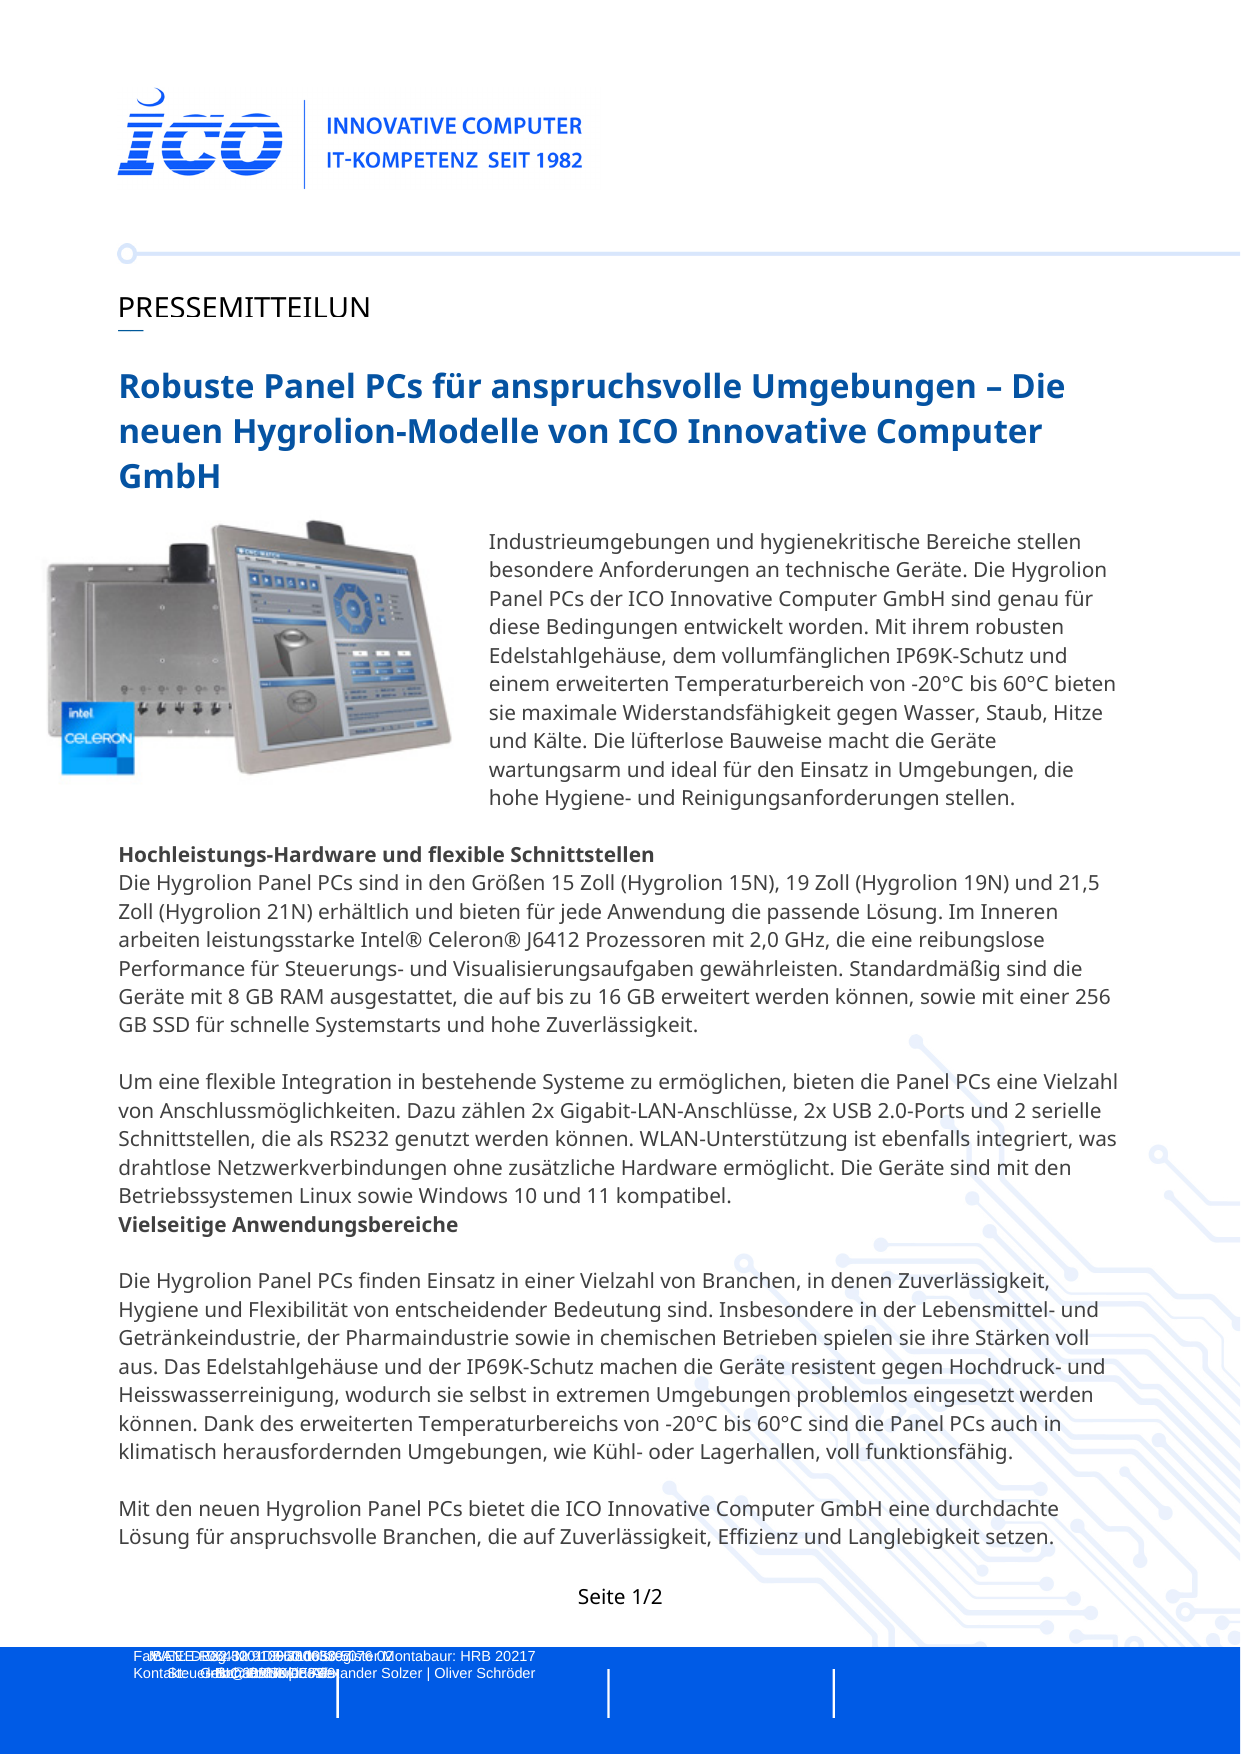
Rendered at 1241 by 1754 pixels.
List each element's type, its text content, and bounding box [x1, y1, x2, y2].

picture [0, 1033, 1241, 1754]
text Industrieumgebungen und hygienekritische Bereiche stellen besondere Anforderungen an technische Geräte. Die Hygrolion Panel PCs der ICO Innovative Computer GmbH sind genau für diese Bedingungen entwickelt worden. Mit ihrem robusten Edelstahlgehäuse, dem vollumfänglichen IP69K-Schutz und einem erweiterten Temperaturbereich von -20°C bis 60°C bieten sie maximale Widerstandsfähigkeit gegen Wasser, Staub, Hitze und Kälte. Die lüfterlose Bauweise macht die Geräte wartungsarm und ideal für den Einsatz in Umgebungen, die hohe Hygiene- und Reinigungsanforderungen stellen. [118, 527, 1122, 812]
picture [111, 243, 1241, 264]
text Um eine flexible Integration in bestehende Systeme zu ermöglichen, bieten die Panel PCs eine Vielzahl von Anschlussmöglichkeiten. Dazu zählen 2x Gigabit-LAN-Anschlüsse, 2x USB 2.0-Ports und 2 serielle Schnittstellen, die als RS232 genutzt werden können. WLAN-Unterstützung ist ebenfalls integriert, was drahtlose Netzwerkverbindungen ohne zusätzliche Hardware ermöglicht. Die Geräte sind mit den Betriebssystemen Linux sowie Windows 10 und 11 kompatibel. [118, 1067, 1122, 1210]
text Vielseitige Anwendungsbereiche [118, 1210, 1122, 1238]
picture [23, 510, 471, 792]
text Mit den neuen Hygrolion Panel PCs bietet die ICO Innovative Computer GmbH eine durchdachte Lösung für anspruchsvolle Branchen, die auf Zuverlässigkeit, Effizienz und Langlebigkeit setzen. [118, 1494, 1122, 1551]
text Hochleistungs-Hardware und flexible Schnittstellen [118, 840, 1122, 868]
text Die Hygrolion Panel PCs finden Einsatz in einer Vielzahl von Branchen, in denen Zuverlässigkeit, Hygiene und Flexibilität von entscheidender Bedeutung sind. Insbesondere in der Lebensmittel- und Getränkeindustrie, der Pharmaindustrie sowie in chemischen Betrieben spielen sie ihre Stärken voll aus. Das Edelstahlgehäuse und der IP69K-Schutz machen die Geräte resistent gegen Hochdruck- und Heisswasserreinigung, wodurch sie selbst in extremen Umgebungen problemlos eingesetzt werden können. Dank des erweiterten Temperaturbereichs von -20°C bis 60°C sind die Panel PCs auch in klimatisch herausfordernden Umgebungen, wie Kühl- oder Lagerhallen, voll funktionsfähig. [118, 1267, 1122, 1466]
text Robuste Panel PCs für anspruchsvolle Umgebungen – Die neuen Hygrolion-Modelle von ICO Innovative Computer GmbH [118, 362, 1122, 499]
text Die Hygrolion Panel PCs sind in den Größen 15 Zoll (Hygrolion 15N), 19 Zoll (Hygrolion 19N) und 21,5 Zoll (Hygrolion 21N) erhältlich und bieten für jede Anwendung die passende Lösung. Im Inneren arbeiten leistungsstarke Intel® Celeron® J6412 Prozessoren mit 2,0 GHz, die eine reibungslose Performance für Steuerungs- und Visualisierungsaufgaben gewährleisten. Standardmäßig sind die Geräte mit 8 GB RAM ausgestattet, die auf bis zu 16 GB erweitert werden können, sowie mit einer 256 GB SSD für schnelle Systemstarts und hohe Zuverlässigkeit. [118, 868, 1122, 1039]
picture [117, 87, 601, 190]
